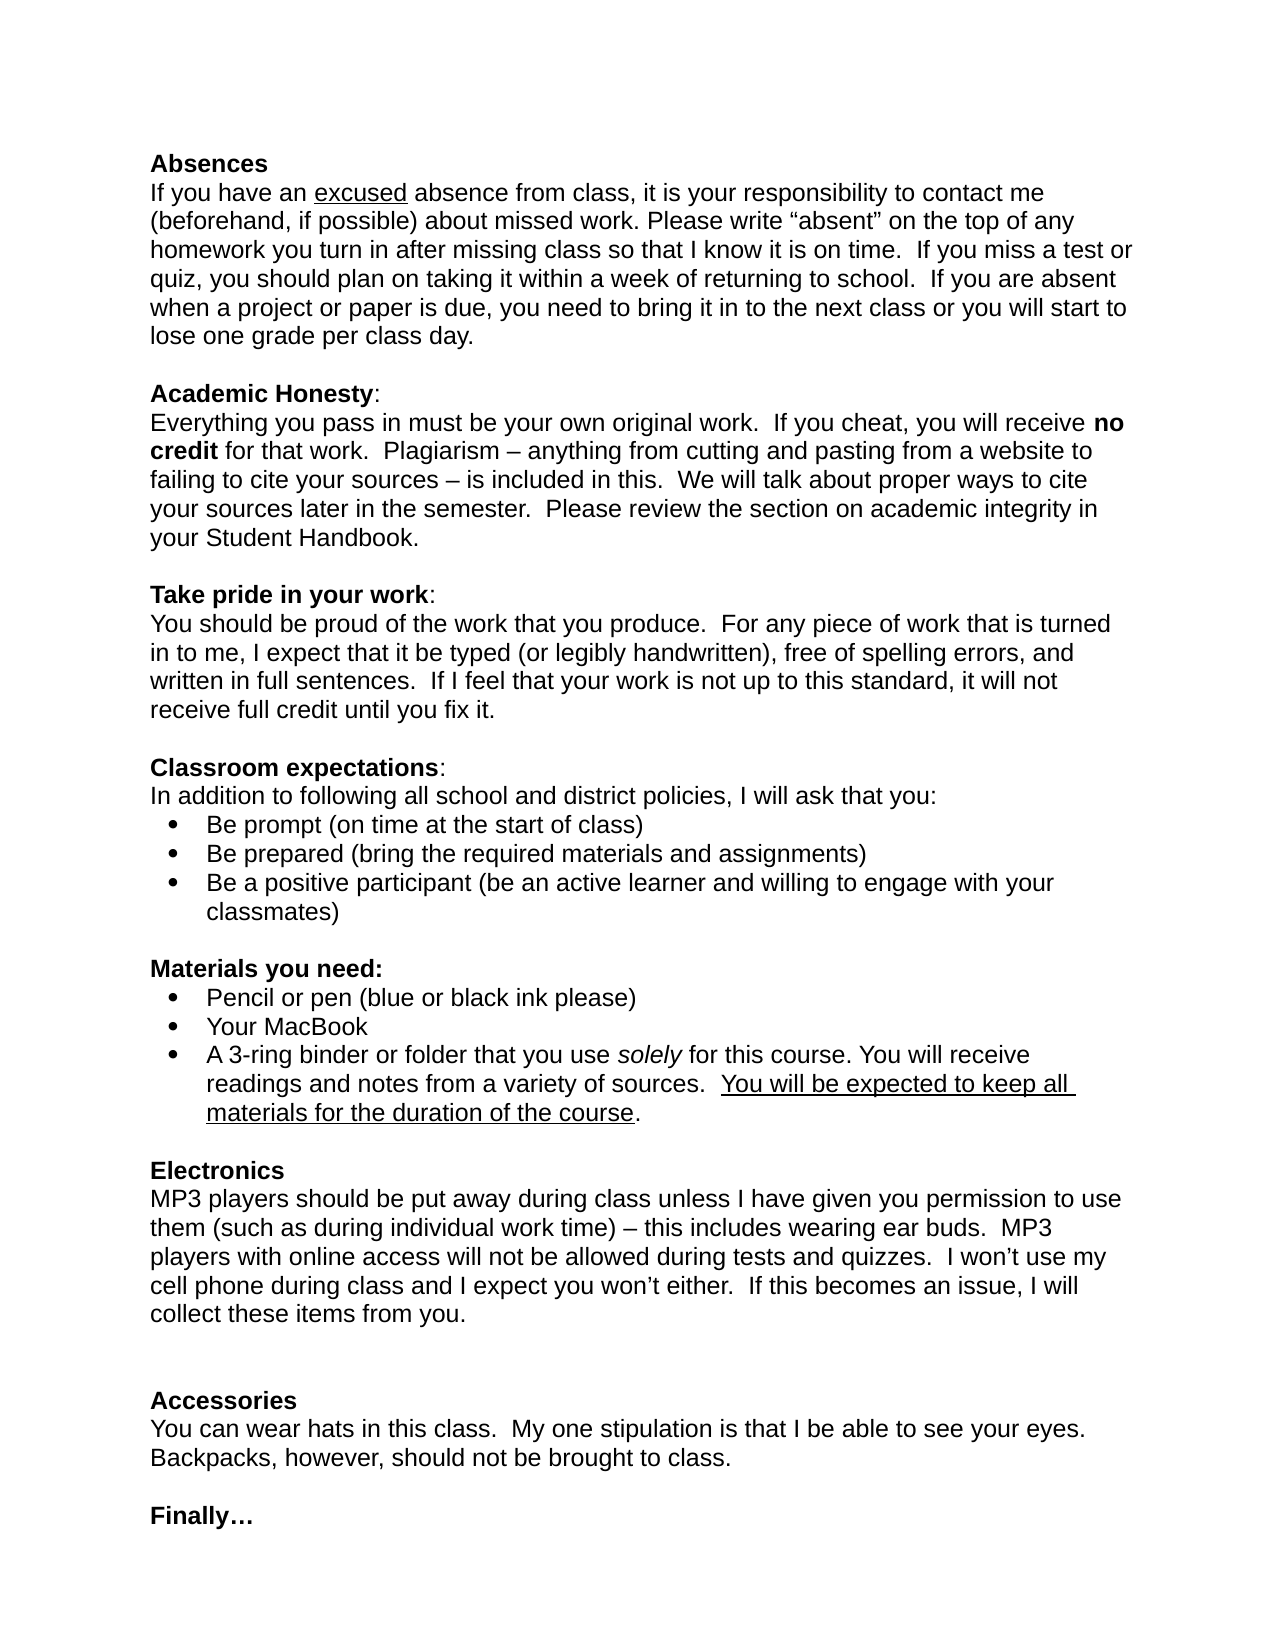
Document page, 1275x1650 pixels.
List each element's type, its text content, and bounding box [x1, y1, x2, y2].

text Academic Honesty: [150, 379, 1125, 407]
text In addition to following all school and district policies, I will ask that you: [150, 781, 1125, 810]
text Materials you need: [150, 954, 1125, 983]
list A 3-ring binder or folder that you use solely for this course. You will receive readings and notes from a variety of sources. You will be expected to keep all materials for the duration of the course. [169, 1041, 1125, 1127]
list Be prompt (on time at the start of class) [169, 810, 1125, 839]
text Electronics [150, 1156, 1125, 1184]
list Be a positive participant (be an active learner and willing to engage with your classmates) [169, 868, 1140, 925]
list Pencil or pen (blue or black ink please) [169, 983, 1125, 1012]
text You should be proud of the work that you produce. For any piece of work that is turned in to me, I expect that it be typed (or legibly handwritten), free of spelling errors, and written in full sentences. If I feel that your work is not up to this standard, it will not receive full credit until you fix it. [150, 609, 1125, 724]
text Absences [150, 149, 1125, 177]
text MP3 players should be put away during class unless I have given you permission to use them (such as during individual work time) – this includes wearing ear buds. MP3 players with online access will not be allowed during tests and quizzes. I won’t use my cell phone during class and I expect you won’t either. If this becomes an issue, I will collect these items from you. [150, 1184, 1125, 1328]
text Accessories [150, 1386, 1125, 1414]
list Your MacBook [169, 1012, 1125, 1041]
text You can wear hats in this class. My one stipulation is that I be able to see your eyes. Backpacks, however, should not be brought to class. [150, 1414, 1125, 1472]
list Be prepared (bring the required materials and assignments) [169, 839, 1125, 868]
text Take pride in your work: [150, 580, 1125, 609]
text If you have an excused absence from class, it is your responsibility to contact me (beforehand, if possible) about missed work. Please write “absent” on the top of any homework you turn in after missing class so that I know it is on time. If you miss a test or quiz, you should plan on taking it within a week of returning to school. If you are absent when a project or paper is due, you need to bring it in to the next class or you will start to lose one grade per class day. [150, 177, 1153, 350]
text Finally… [150, 1501, 1125, 1529]
text Classroom expectations: [150, 752, 1125, 781]
text Everything you pass in must be your own original work. If you cheat, you will receive no credit for that work. Plagiarism – anything from cutting and pasting from a website to failing to cite your sources – is included in this. We will talk about proper ways to cite your sources later in the semester. Please review the section on academic integrity in your Student Handbook. [150, 407, 1125, 551]
